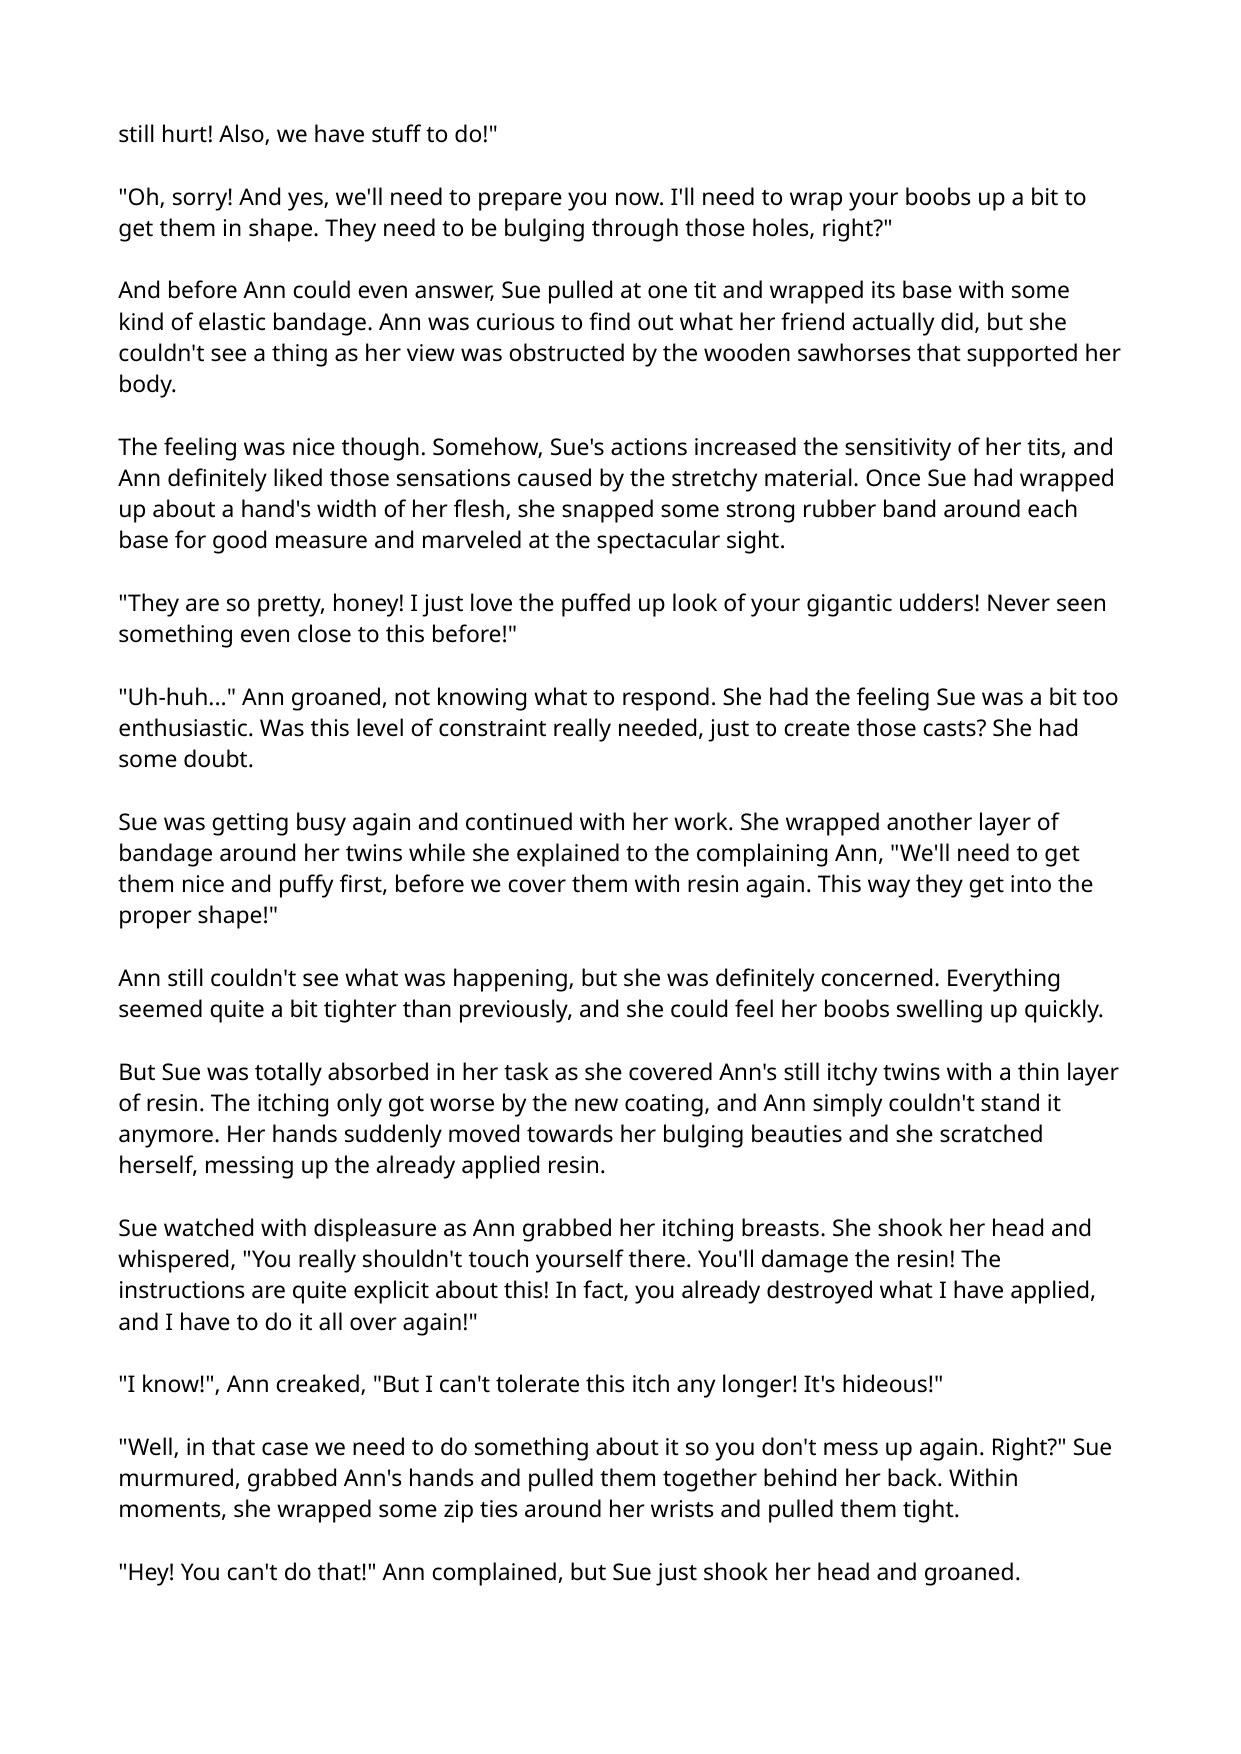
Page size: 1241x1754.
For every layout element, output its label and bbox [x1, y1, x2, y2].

text [118, 118, 1122, 1618]
